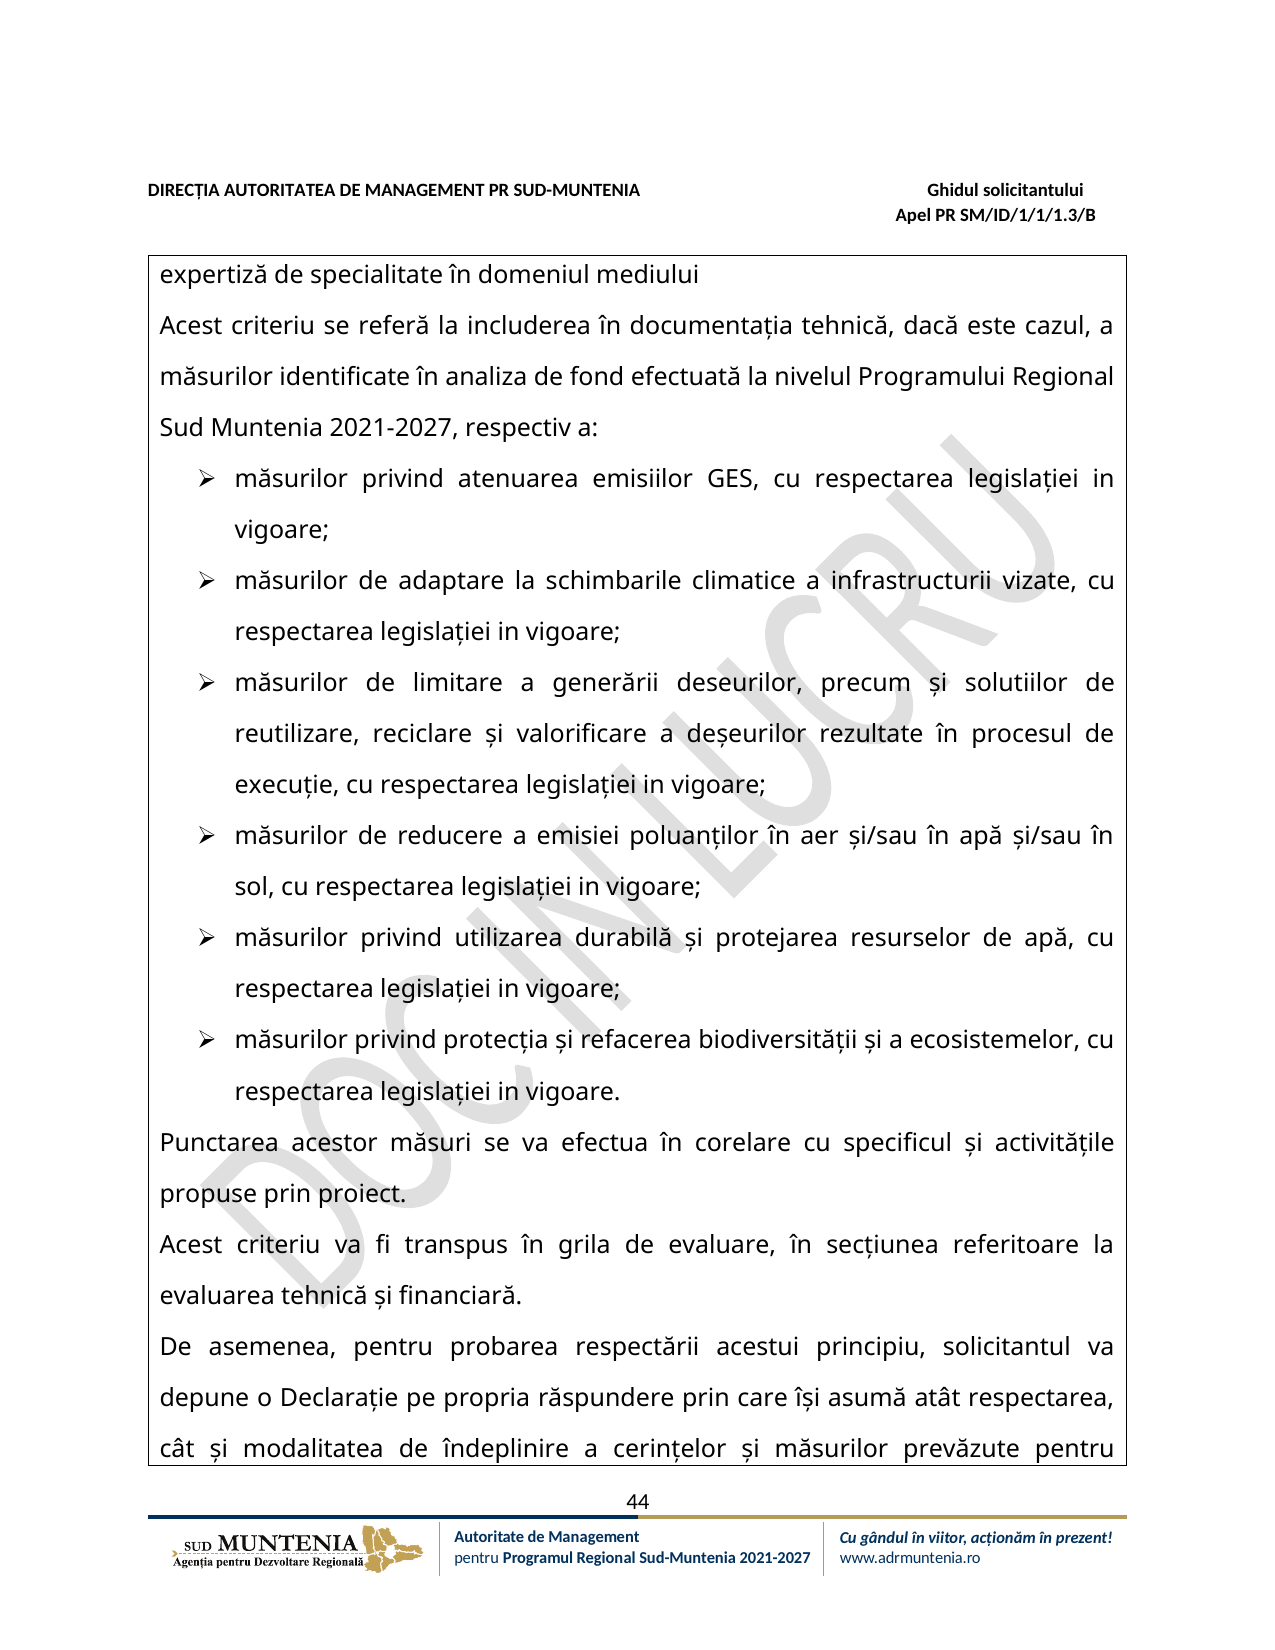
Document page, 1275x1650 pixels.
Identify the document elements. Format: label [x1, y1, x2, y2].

table_header [149, 256, 1126, 1464]
